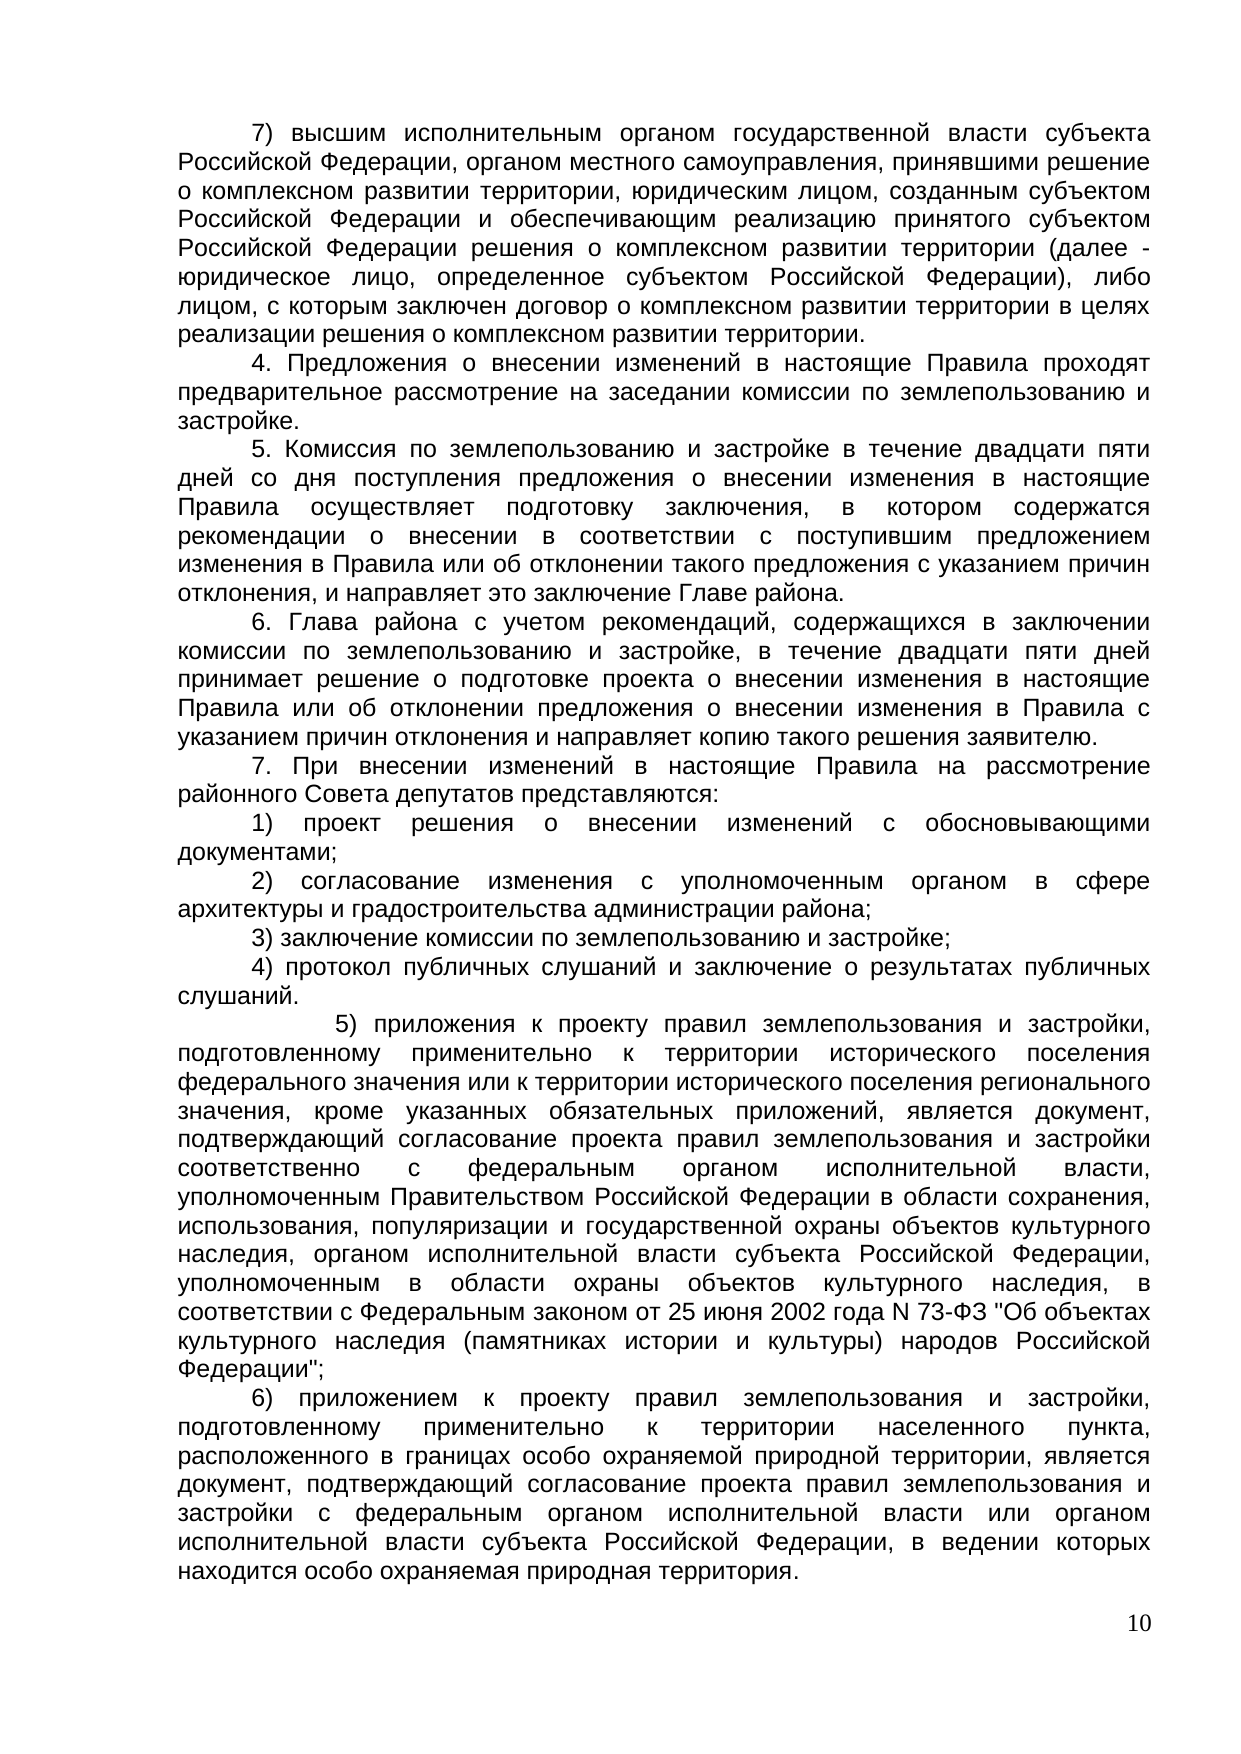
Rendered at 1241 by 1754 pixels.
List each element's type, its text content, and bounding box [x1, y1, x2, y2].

text 3) заключение комиссии по землепользованию и застройке; [177, 923, 1152, 952]
text 7. При внесении изменений в настоящие Правила на рассмотрение районного Совета депутатов представляются: [177, 751, 1152, 808]
text 1) проект решения о внесении изменений с обосновывающими документами; [177, 808, 1152, 866]
text 6. Глава района с учетом рекомендаций, содержащихся в заключении комиссии по землепользованию и застройке, в течение двадцати пяти дней принимает решение о подготовке проекта о внесении изменения в настоящие Правила или об отклонении предложения о внесении изменения в Правила с указанием причин отклонения и направляет копию такого решения заявителю. [177, 607, 1152, 751]
text 4) протокол публичных слушаний и заключение о результатах публичных слушаний. [177, 952, 1152, 1009]
text 5. Комиссия по землепользованию и застройке в течение двадцати пяти дней со дня поступления предложения о внесении изменения в настоящие Правила осуществляет подготовку заключения, в котором содержатся рекомендации о внесении в соответствии с поступившим предложением изменения в Правила или об отклонении такого предложения с указанием причин отклонения, и направляет это заключение Главе района. [177, 434, 1152, 607]
text 6) приложением к проекту правил землепользования и застройки, подготовленному применительно к территории населенного пункта, расположенного в границах особо охраняемой природной территории, является документ, подтверждающий согласование проекта правил землепользования и застройки с федеральным органом исполнительной власти или органом исполнительной власти субъекта Российской Федерации, в ведении которых находится особо охраняемая природная территория. [177, 1383, 1152, 1584]
text 5) приложения к проекту правил землепользования и застройки, подготовленному применительно к территории исторического поселения федерального значения или к территории исторического поселения регионального значения, кроме указанных обязательных приложений, является документ, подтверждающий согласование проекта правил землепользования и застройки соответственно с федеральным органом исполнительной власти, уполномоченным Правительством Российской Федерации в области сохранения, использования, популяризации и государственной охраны объектов культурного наследия, органом исполнительной власти субъекта Российской Федерации, уполномоченным в области охраны объектов культурного наследия, в соответствии с Федеральным законом от 25 июня 2002 года N 73-ФЗ "Об объектах культурного наследия (памятниках истории и культуры) народов Российской Федерации"; [177, 1009, 1152, 1383]
text 2) согласование изменения с уполномоченным органом в сфере архитектуры и градостроительства администрации района; [177, 866, 1152, 923]
text 4. Предложения о внесении изменений в настоящие Правила проходят предварительное рассмотрение на заседании комиссии по землепользованию и застройке. [177, 348, 1152, 434]
text 7) высшим исполнительным органом государственной власти субъекта Российской Федерации, органом местного самоуправления, принявшими решение о комплексном развитии территории, юридическим лицом, созданным субъектом Российской Федерации и обеспечивающим реализацию принятого субъектом Российской Федерации решения о комплексном развитии территории (далее - юридическое лицо, определенное субъектом Российской Федерации), либо лицом, с которым заключен договор о комплексном развитии территории в целях реализации решения о комплексном развитии территории. [177, 118, 1152, 348]
